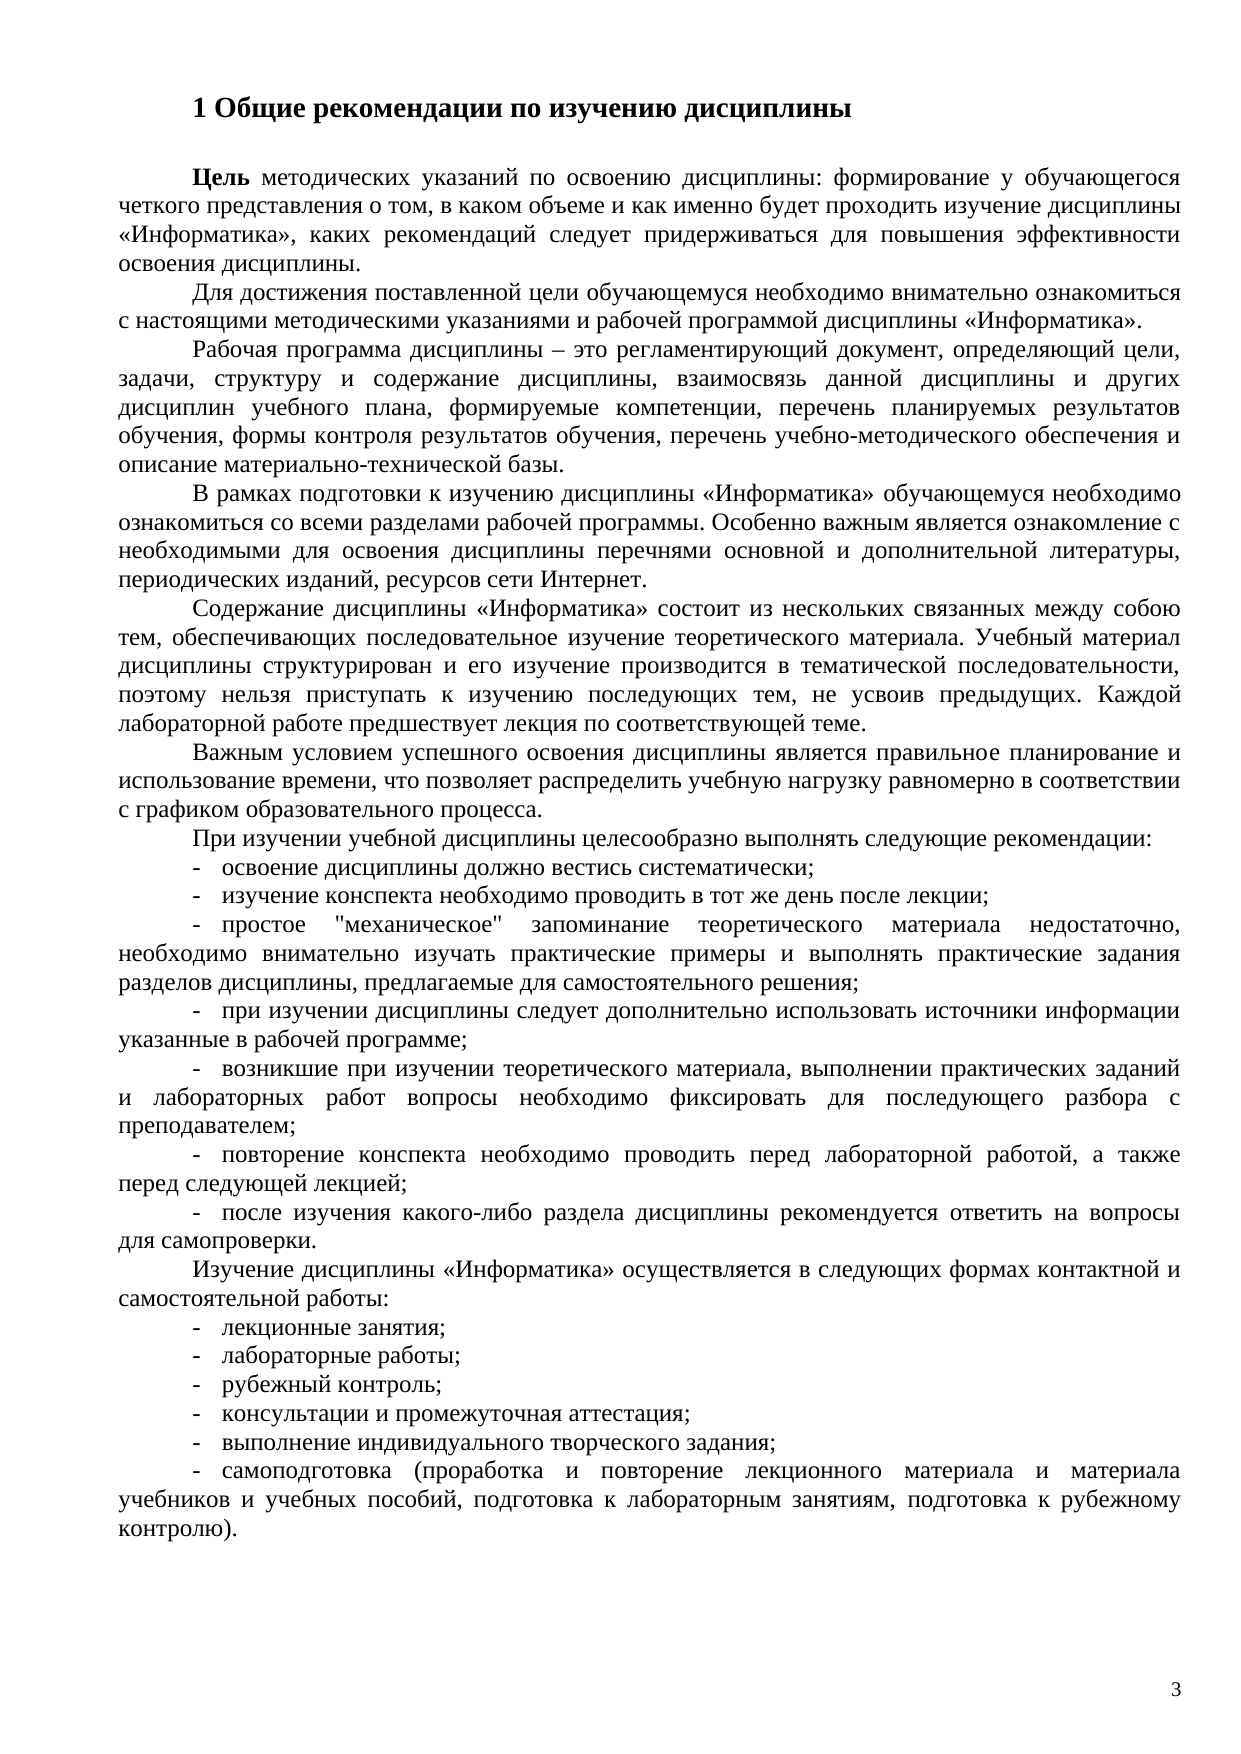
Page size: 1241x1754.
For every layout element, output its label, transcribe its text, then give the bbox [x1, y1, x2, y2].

text В рамках подготовки к изучению дисциплины «Информатика» обучающемуся необходимо ознакомиться со всеми разделами рабочей программы. Особенно важным является ознакомление с необходимыми для освоения дисциплины перечнями основной и дополнительной литературы, периодических изданий, ресурсов сети Интернет. [118, 478, 1181, 593]
text Важным условием успешного освоения дисциплины является правильное планирование и использование времени, что позволяет распределить учебную нагрузку равномерно в соответствии с графиком образовательного процесса. [118, 737, 1181, 823]
text - после изучения какого-либо раздела дисциплины рекомендуется ответить на вопросы для самопроверки. [118, 1197, 1181, 1254]
text - при изучении дисциплины следует дополнительно использовать источники информации указанные в рабочей программе; [118, 995, 1181, 1053]
text - выполнение индивидуального творческого задания; [118, 1427, 1181, 1455]
text - консультации и промежуточная аттестация; [118, 1398, 1181, 1427]
text - возникшие при изучении теоретического материала, выполнении практических заданий и лабораторных работ вопросы необходимо фиксировать для последующего разбора с преподавателем; [118, 1053, 1181, 1139]
text Изучение дисциплины «Информатика» осуществляется в следующих формах контактной и самостоятельной работы: [118, 1254, 1181, 1312]
text - простое "механическое" запоминание теоретического материала недостаточно, необходимо внимательно изучать практические примеры и выполнять практические задания разделов дисциплины, предлагаемые для самостоятельного решения; [118, 909, 1181, 995]
text - освоение дисциплины должно вестись систематически; [118, 852, 1181, 880]
text 1 Общие рекомендации по изучению дисциплины [118, 91, 1181, 124]
text При изучении учебной дисциплины целесообразно выполнять следующие рекомендации: [118, 823, 1181, 852]
text - самоподготовка (проработка и повторение лекционного материала и материала учебников и учебных пособий, подготовка к лабораторным занятиям, подготовка к рубежному контролю). [118, 1455, 1181, 1542]
text Для достижения поставленной цели обучающемуся необходимо внимательно ознакомиться с настоящими методическими указаниями и рабочей программой дисциплины «Информатика». [118, 277, 1181, 334]
text Цель методических указаний по освоению дисциплины: формирование у обучающегося четкого представления о том, в каком объеме и как именно будет проходить изучение дисциплины «Информатика», каких рекомендаций следует придерживаться для повышения эффективности освоения дисциплины. [118, 162, 1181, 277]
text - изучение конспекта необходимо проводить в тот же день после лекции; [118, 880, 1181, 909]
text - рубежный контроль; [118, 1369, 1181, 1398]
text Рабочая программа дисциплины – это регламентирующий документ, определяющий цели, задачи, структуру и содержание дисциплины, взаимосвязь данной дисциплины и других дисциплин учебного плана, формируемые компетенции, перечень планируемых результатов обучения, формы контроля результатов обучения, перечень учебно-методического обеспечения и описание материально-технической базы. [118, 334, 1181, 478]
text Содержание дисциплины «Информатика» состоит из нескольких связанных между собою тем, обеспечивающих последовательное изучение теоретического материала. Учебный материал дисциплины структурирован и его изучение производится в тематической последовательности, поэтому нельзя приступать к изучению последующих тем, не усвоив предыдущих. Каждой лабораторной работе предшествует лекция по соответствующей теме. [118, 593, 1181, 737]
text - лекционные занятия; [118, 1312, 1181, 1340]
text - повторение конспекта необходимо проводить перед лабораторной работой, а также перед следующей лекцией; [118, 1139, 1181, 1197]
text - лабораторные работы; [118, 1340, 1181, 1369]
